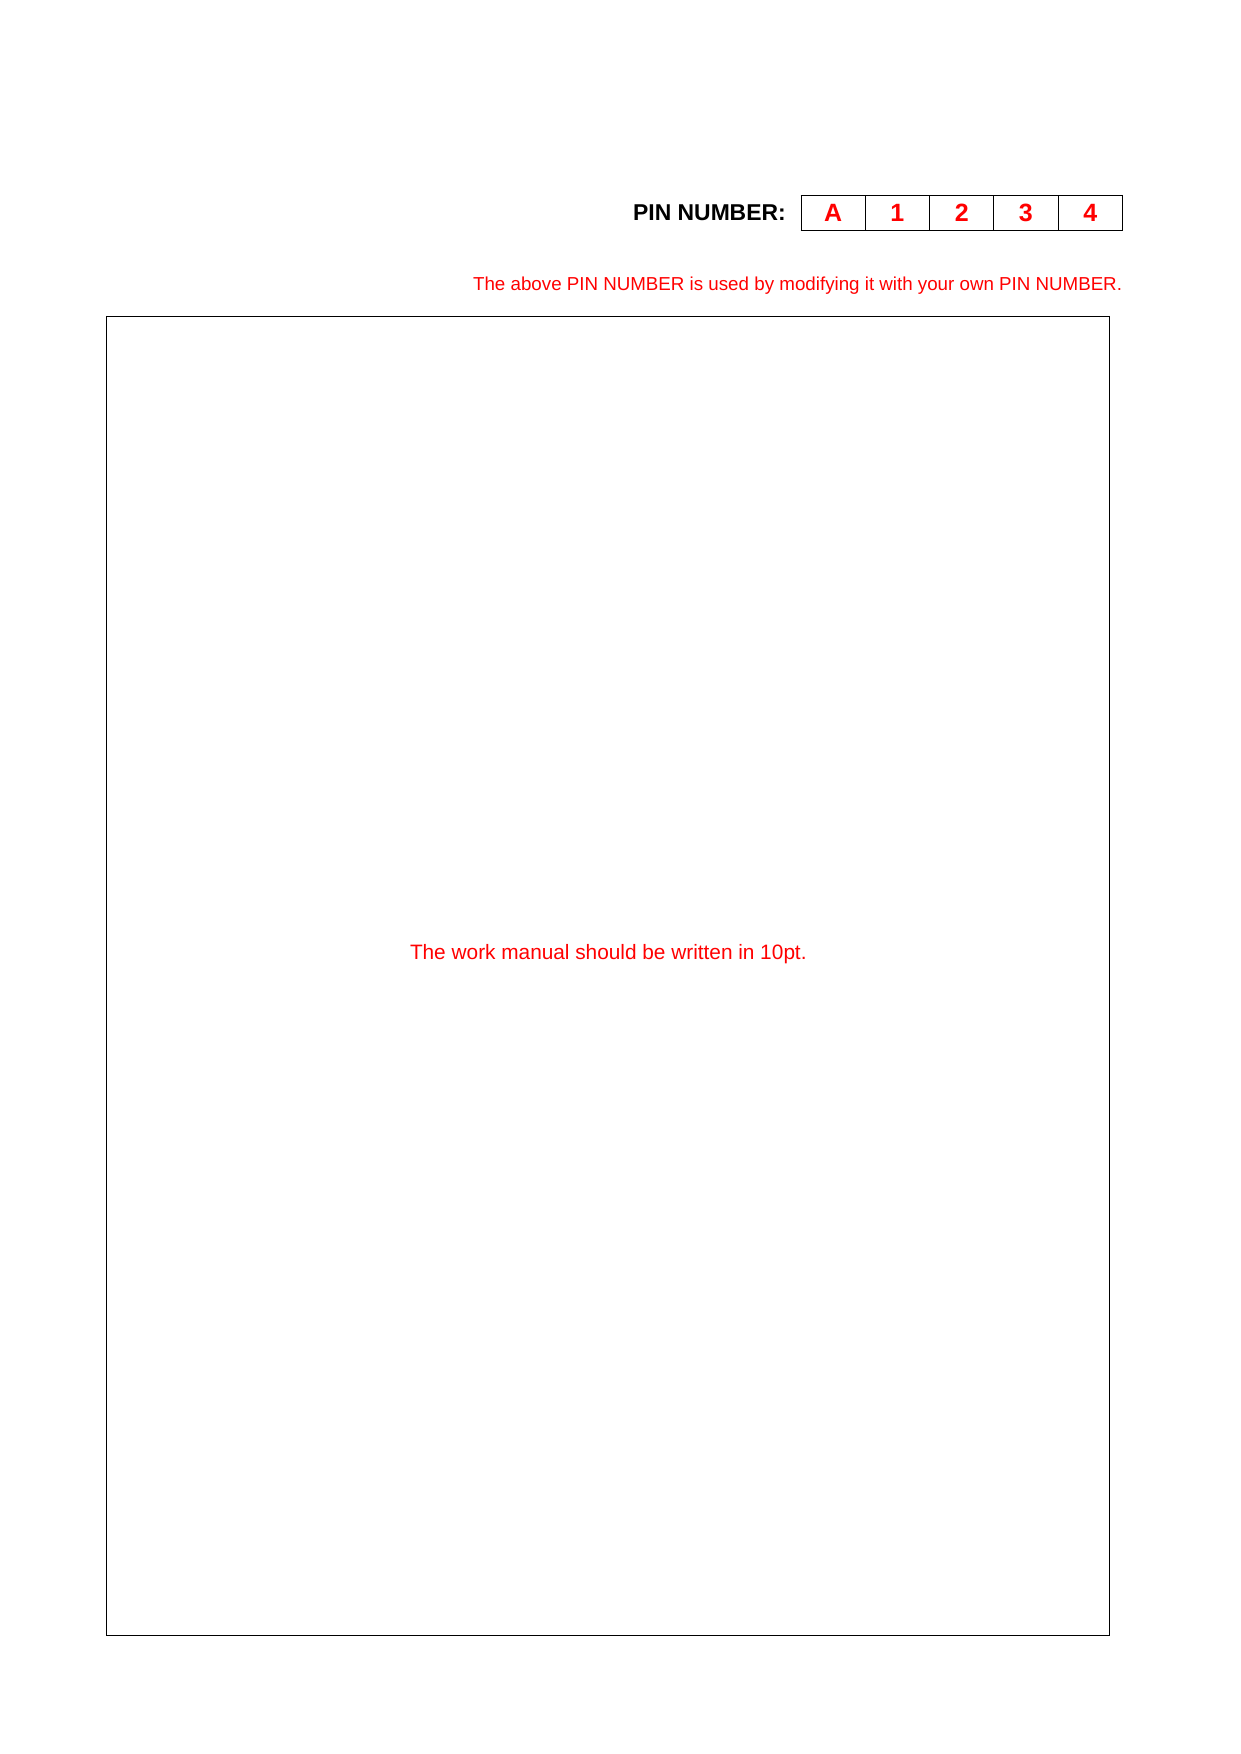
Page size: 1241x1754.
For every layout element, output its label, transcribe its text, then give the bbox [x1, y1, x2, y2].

table_header PIN NUMBER: [618, 195, 801, 230]
table_header 2 [930, 196, 993, 230]
table_header 3 [994, 196, 1058, 230]
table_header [107, 317, 1109, 1634]
table_header 1 [866, 196, 929, 230]
text The above PIN NUMBER is used by modifying it with your own PIN NUMBER. [118, 269, 1122, 294]
table_header A [802, 196, 865, 230]
table_header 4 [1059, 196, 1122, 230]
